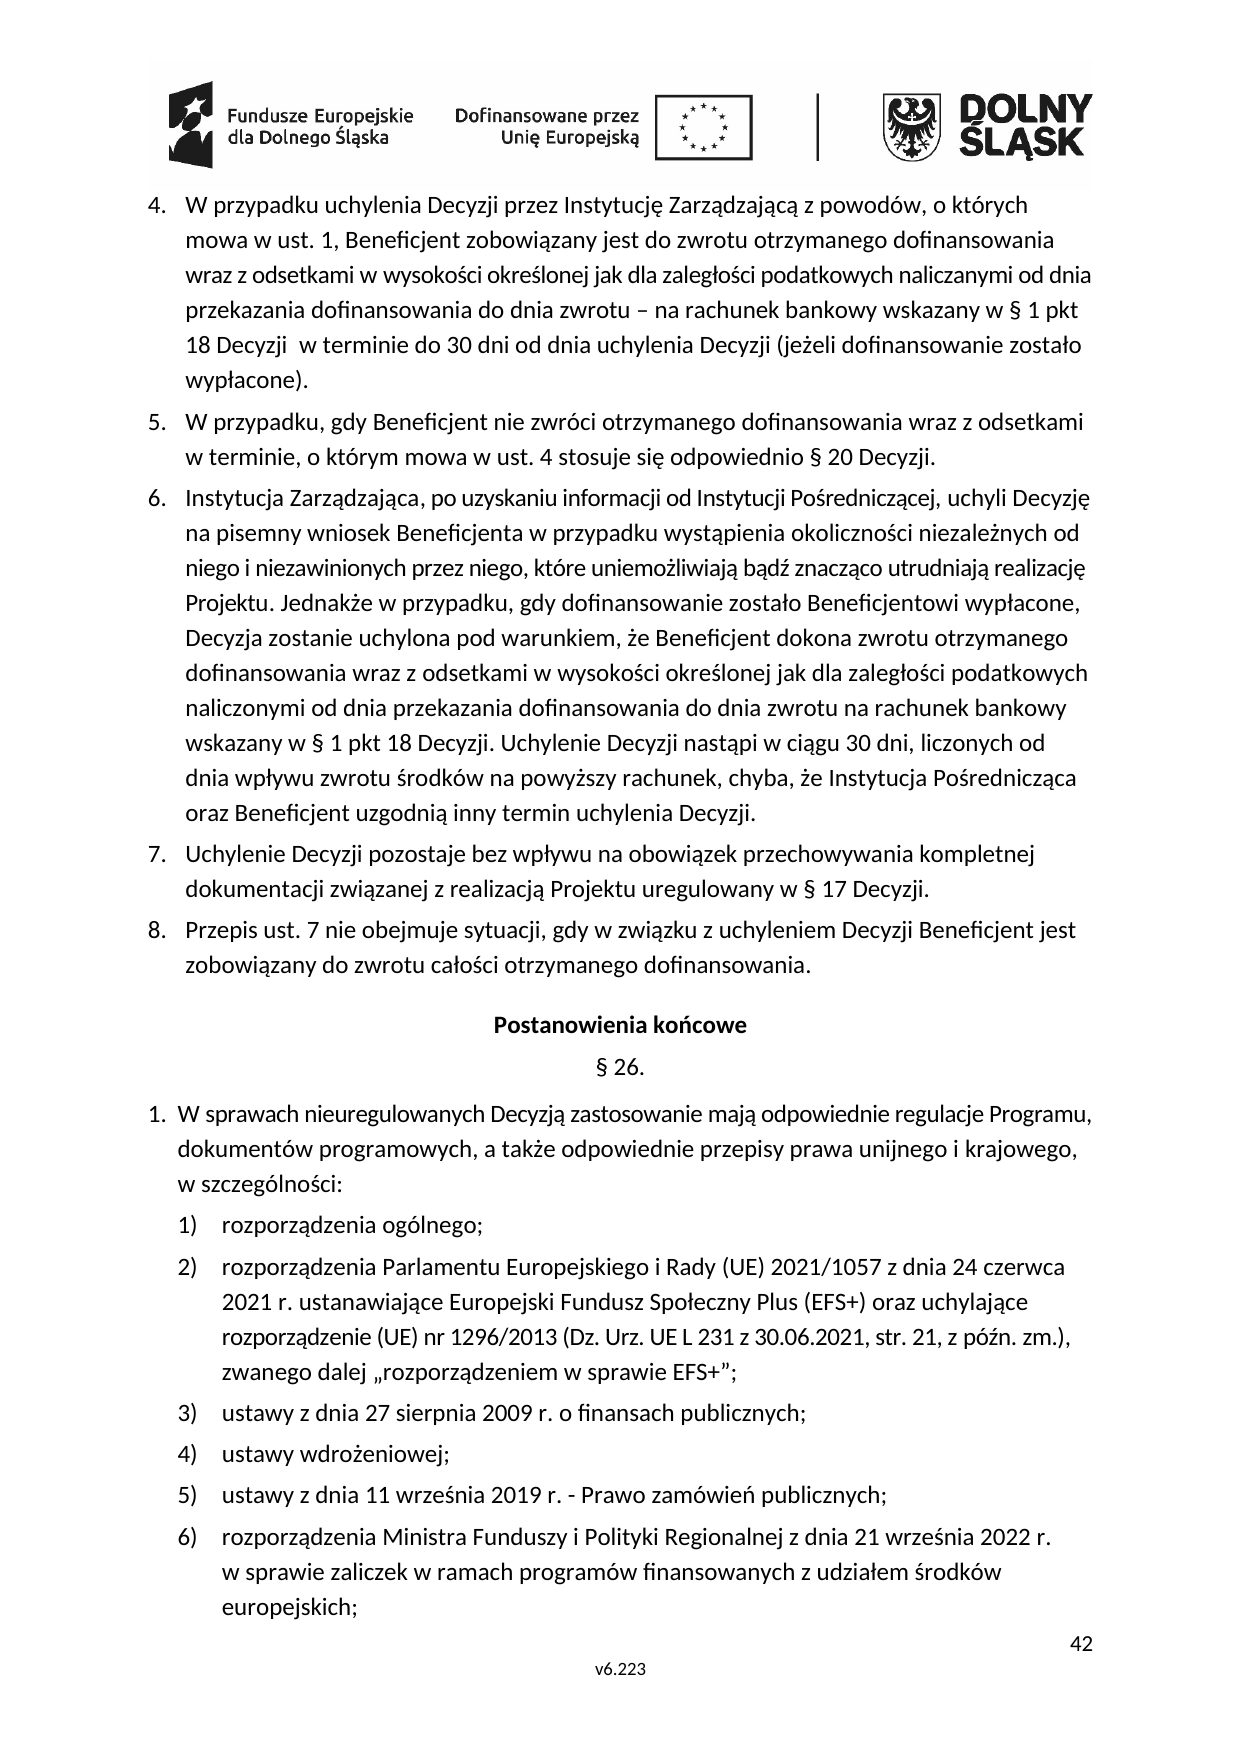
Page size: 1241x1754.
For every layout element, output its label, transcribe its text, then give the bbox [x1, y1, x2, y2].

list rozporządzenia ogólnego; [177, 1210, 1093, 1240]
list ustawy z dnia 11 września 2019 r. - Prawo zamówień publicznych; [177, 1480, 1093, 1510]
list Uchylenie Decyzji pozostaje bez wpływu na obowiązek przechowywania kompletnej dokumentacji związanej z realizacją Projektu uregulowany w § 17 Decyzji. [148, 838, 1093, 904]
list W przypadku uchylenia Decyzji przez Instytucję Zarządzającą z powodów, o których mowa w ust. 1, Beneficjent zobowiązany jest do zwrotu otrzymanego dofinansowania wraz z odsetkami w wysokości określonej jak dla zaległości podatkowych naliczanymi od dnia przekazania dofinansowania do dnia zwrotu – na rachunek bankowy wskazany w § 1 pkt 18 Decyzji w terminie do 30 dni od dnia uchylenia Decyzji (jeżeli dofinansowanie zostało wypłacone). [148, 190, 1093, 395]
list Przepis ust. 7 nie obejmuje sytuacji, gdy w związku z uchyleniem Decyzji Beneficjent jest zobowiązany do zwrotu całości otrzymanego dofinansowania. [148, 915, 1093, 980]
subtitle § 26. [148, 1051, 1093, 1081]
list Instytucja Zarządzająca, po uzyskaniu informacji od Instytucji Pośredniczącej, uchyli Decyzję na pisemny wniosek Beneficjenta w przypadku wystąpienia okoliczności niezależnych od niego i niezawinionych przez niego, które uniemożliwiają bądź znacząco utrudniają realizację Projektu. Jednakże w przypadku, gdy dofinansowanie zostało Beneficjentowi wypłacone, Decyzja zostanie uchylona pod warunkiem, że Beneficjent dokona zwrotu otrzymanego dofinansowania wraz z odsetkami w wysokości określonej jak dla zaległości podatkowych naliczonymi od dnia przekazania dofinansowania do dnia zwrotu na rachunek bankowy wskazany w § 1 pkt 18 Decyzji. Uchylenie Decyzji nastąpi w ciągu 30 dni, liczonych od dnia wpływu zwrotu środków na powyższy rachunek, chyba, że Instytucja Pośrednicząca oraz Beneficjent uzgodnią inny termin uchylenia Decyzji. [148, 482, 1093, 828]
list ustawy z dnia 27 sierpnia 2009 r. o finansach publicznych; [177, 1397, 1093, 1428]
list rozporządzenia Parlamentu Europejskiego i Rady (UE) 2021/1057 z dnia 24 czerwca 2021 r. ustanawiające Europejski Fundusz Społeczny Plus (EFS+) oraz uchylające rozporządzenie (UE) nr 1296/2013 (Dz. Urz. UE L 231 z 30.06.2021, str. 21, z późn. zm.), zwanego dalej „rozporządzeniem w sprawie EFS+”; [177, 1251, 1093, 1386]
list W przypadku, gdy Beneficjent nie zwróci otrzymanego dofinansowania wraz z odsetkami w terminie, o którym mowa w ust. 4 stosuje się odpowiednio § 20 Decyzji. [148, 406, 1093, 471]
list ustawy wdrożeniowej; [177, 1438, 1093, 1469]
list rozporządzenia Ministra Funduszy i Polityki Regionalnej z dnia 21 września 2022 r. w sprawie zaliczek w ramach programów finansowanych z udziałem środków europejskich; [177, 1521, 1093, 1621]
subtitle Postanowienia końcowe [148, 1010, 1093, 1040]
list W sprawach nieuregulowanych Decyzją zastosowanie mają odpowiednie regulacje Programu, dokumentów programowych, a także odpowiednie przepisy prawa unijnego i krajowego, w szczególności: [148, 1098, 1093, 1199]
picture [147, 59, 1093, 190]
